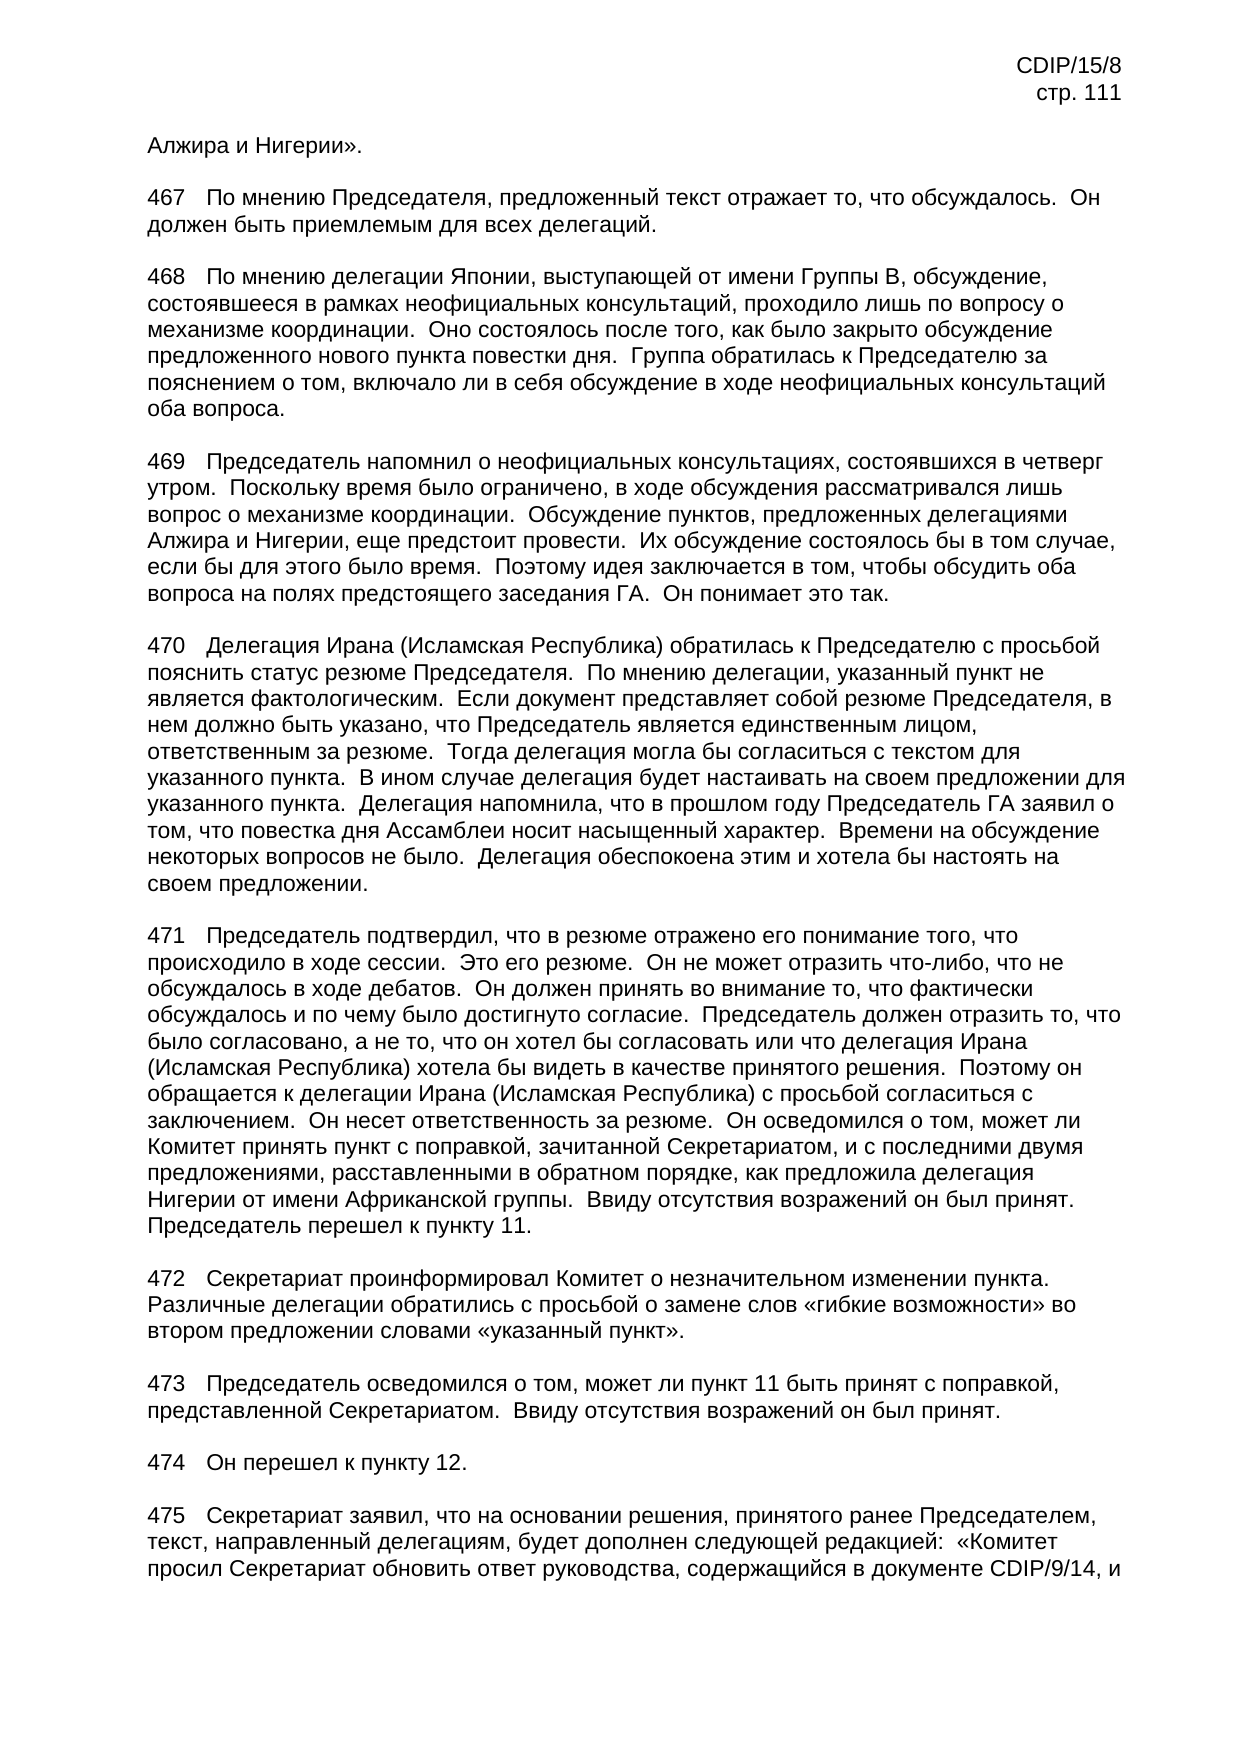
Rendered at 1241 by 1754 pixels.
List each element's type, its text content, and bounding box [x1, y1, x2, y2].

text Председатель подтвердил, что в резюме отражено его понимание того, что происходило в ходе сессии. Это его резюме. Он не может отразить что-либо, что не обсуждалось в ходе дебатов. Он должен принять во внимание то, что фактически обсуждалось и по чему было достигнуто согласие. Председатель должен отразить то, что было согласовано, а не то, что он хотел бы согласовать или что делегация Ирана (Исламская Республика) хотела бы видеть в качестве принятого решения. Поэтому он обращается к делегации Ирана (Исламская Республика) с просьбой согласиться с заключением. Он несет ответственность за резюме. Он осведомился о том, может ли Комитет принять пункт с поправкой, зачитанной Секретариатом, и с последними двумя предложениями, расставленными в обратном порядке, как предложила делегация Нигерии от имени Африканской группы. Ввиду отсутствия возражений он был принят. Председатель перешел к пункту 11. [147, 922, 1126, 1238]
text Секретариат проинформировал Комитет о незначительном изменении пункта. Различные делегации обратились с просьбой о замене слов «гибкие возможности» во втором предложении словами «указанный пункт». [147, 1265, 1126, 1344]
text Председатель напомнил о неофициальных консультациях, состоявшихся в четверг утром. Поскольку время было ограничено, в ходе обсуждения рассматривался лишь вопрос о механизме координации. Обсуждение пунктов, предложенных делегациями Алжира и Нигерии, еще предстоит провести. Их обсуждение состоялось бы в том случае, если бы для этого было время. Поэтому идея заключается в том, чтобы обсудить оба вопроса на полях предстоящего заседания ГА. Он понимает это так. [147, 448, 1126, 606]
text Делегация Ирана (Исламская Республика) обратилась к Председателю с просьбой пояснить статус резюме Председателя. По мнению делегации, указанный пункт не является фактологическим. Если документ представляет собой резюме Председателя, в нем должно быть указано, что Председатель является единственным лицом, ответственным за резюме. Тогда делегация могла бы согласиться с текстом для указанного пункта. В ином случае делегация будет настаивать на своем предложении для указанного пункта. Делегация напомнила, что в прошлом году Председатель ГА заявил о том, что повестка дня Ассамблеи носит насыщенный характер. Времени на обсуждение некоторых вопросов не было. Делегация обеспокоена этим и хотела бы настоять на своем предложении. [147, 632, 1126, 896]
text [147, 132, 1126, 158]
text Председатель осведомился о том, может ли пункт 11 быть принят с поправкой, представленной Секретариатом. Ввиду отсутствия возражений он был принят. [147, 1370, 1126, 1423]
text По мнению Председателя, предложенный текст отражает то, что обсуждалось. Он должен быть приемлемым для всех делегаций. [147, 184, 1126, 237]
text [147, 1502, 1126, 1581]
text Он перешел к пункту 12. [147, 1449, 1126, 1476]
text По мнению делегации Японии, выступающей от имени Группы B, обсуждение, состоявшееся в рамках неофициальных консультаций, проходило лишь по вопросу о механизме координации. Оно состоялось после того, как было закрыто обсуждение предложенного нового пункта повестки дня. Группа обратилась к Председателю за пояснением о том, включало ли в себя обсуждение в ходе неофициальных консультаций оба вопроса. [147, 263, 1126, 421]
